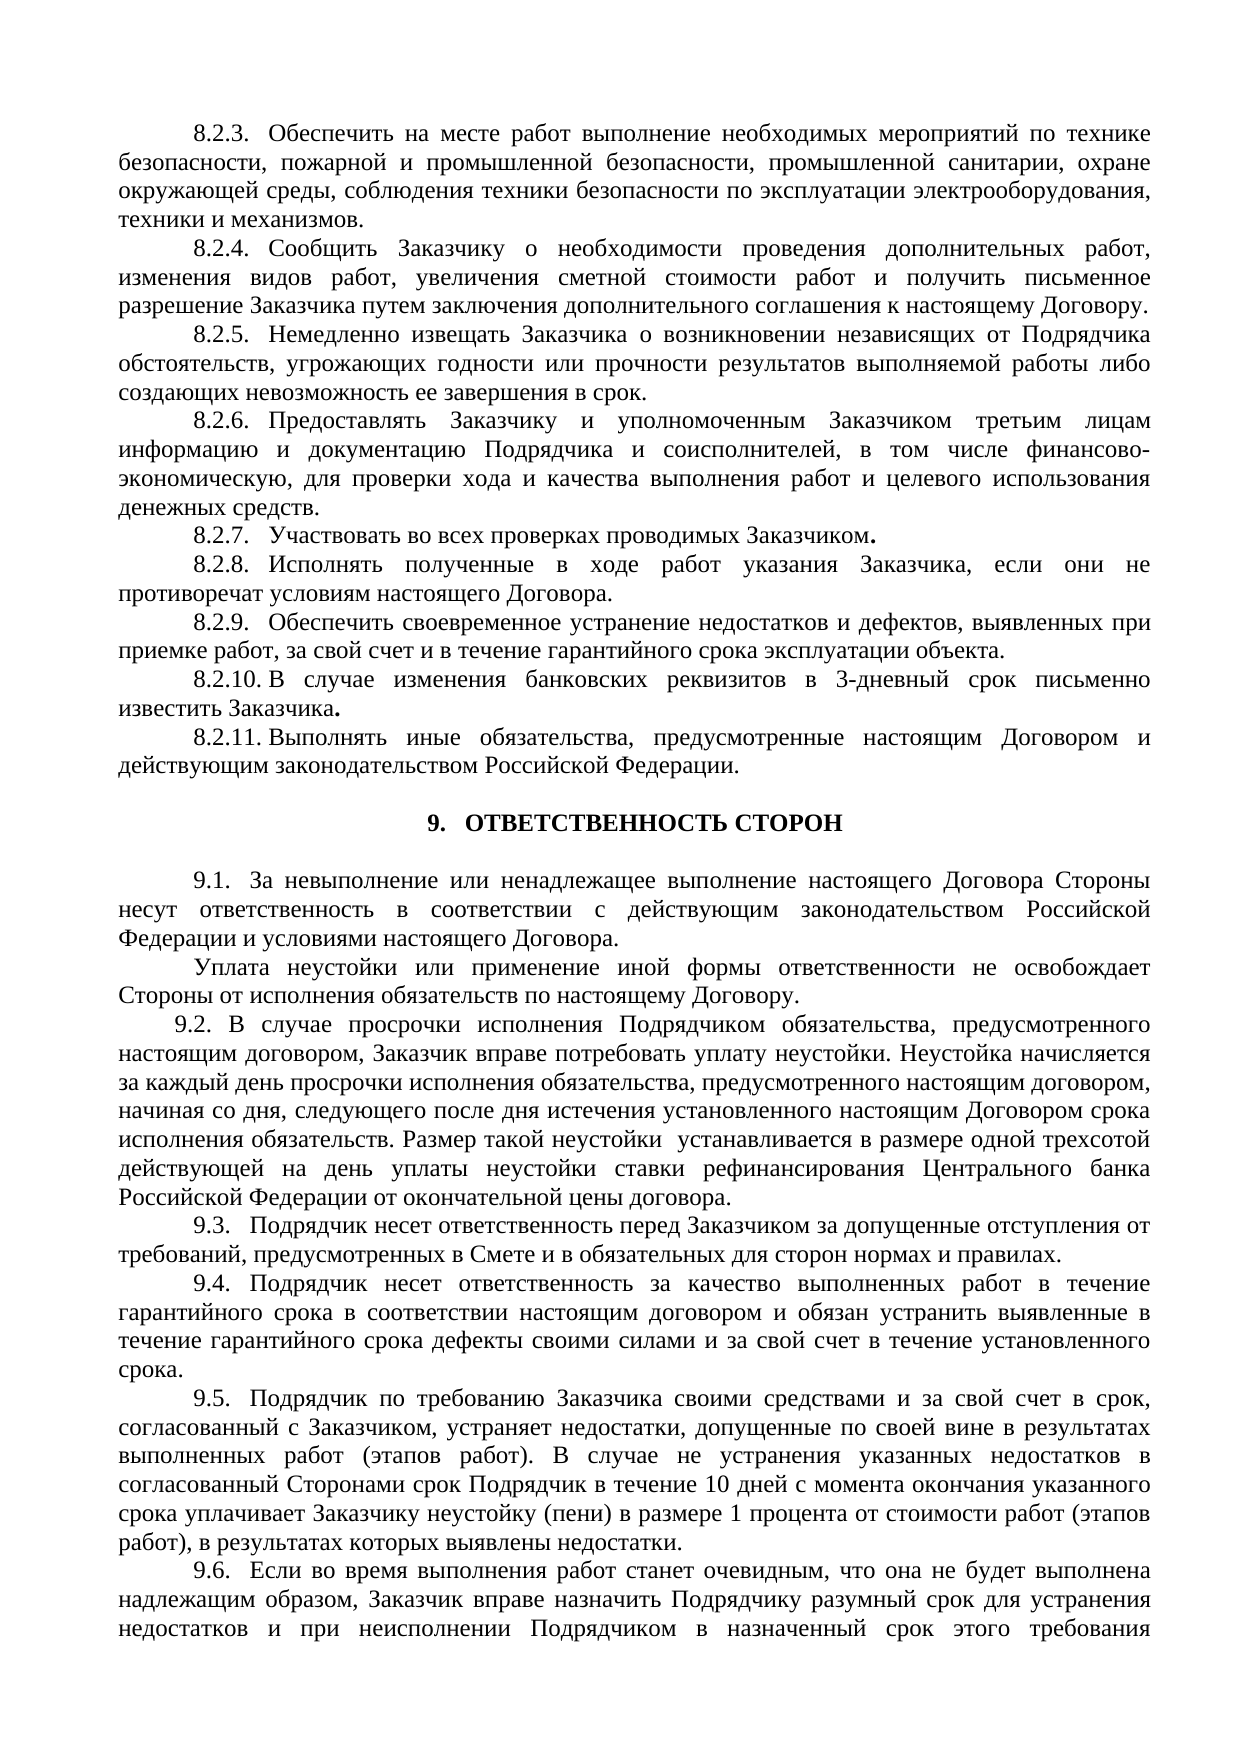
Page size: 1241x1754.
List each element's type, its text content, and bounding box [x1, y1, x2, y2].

text 8.2.3. Обеспечить на месте работ выполнение необходимых мероприятий по технике безопасности, пожарной и промышленной безопасности, промышленной санитарии, охране окружающей среды, соблюдения техники безопасности по эксплуатации электрооборудования, техники и механизмов. [118, 118, 1152, 233]
text 8.2.8. Исполнять полученные в ходе работ указания Заказчика, если они не противоречат условиям настоящего Договора. [118, 549, 1152, 607]
text 8.2.5. Немедленно извещать Заказчика о возникновении независящих от Подрядчика обстоятельств, угрожающих годности или прочности результатов выполняемой работы либо создающих невозможность ее завершения в срок. [118, 319, 1152, 406]
text 8.2.7. Участвовать во всех проверках проводимых Заказчиком. [118, 521, 1152, 549]
text 8.2.9. Обеспечить своевременное устранение недостатков и дефектов, выявленных при приемке работ, за свой счет и в течение гарантийного срока эксплуатации объекта. [118, 607, 1152, 664]
text 9. ОТВЕТСТВЕННОСТЬ СТОРОН [118, 808, 1152, 837]
text 8.2.4. Сообщить Заказчику о необходимости проведения дополнительных работ, изменения видов работ, увеличения сметной стоимости работ и получить письменное разрешение Заказчика путем заключения дополнительного соглашения к настоящему Договору. [118, 233, 1152, 319]
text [118, 1556, 1152, 1642]
text 9.5. Подрядчик по требованию Заказчика своими средствами и за свой счет в срок, согласованный с Заказчиком, устраняет недостатки, допущенные по своей вине в результатах выполненных работ (этапов работ). В случае не устранения указанных недостатков в согласованный Сторонами срок Подрядчик в течение 10 дней с момента окончания указанного срока уплачивает Заказчику неустойку (пени) в размере 1 процента от стоимости работ (этапов работ), в результатах которых выявлены недостатки. [118, 1383, 1152, 1556]
text 9.4. Подрядчик несет ответственность за качество выполненных работ в течение гарантийного срока в соответствии настоящим договором и обязан устранить выявленные в течение гарантийного срока дефекты своими силами и за свой счет в течение установленного срока. [118, 1268, 1152, 1383]
text 9.3. Подрядчик несет ответственность перед Заказчиком за допущенные отступления от требований, предусмотренных в Смете и в обязательных для сторон нормах и правилах. [118, 1211, 1152, 1268]
text 9.1. За невыполнение или ненадлежащее выполнение настоящего Договора Стороны несут ответственность в соответствии с действующим законодательством Российской Федерации и условиями настоящего Договора. [118, 866, 1152, 952]
text 8.2.10. В случае изменения банковских реквизитов в 3-дневный срок письменно известить Заказчика. [118, 664, 1152, 722]
text 9.2. В случае просрочки исполнения Подрядчиком обязательства, предусмотренного настоящим договором, Заказчик вправе потребовать уплату неустойки. Неустойка начисляется за каждый день просрочки исполнения обязательства, предусмотренного настоящим договором, начиная со дня, следующего после дня истечения установленного настоящим Договором срока исполнения обязательств. Размер такой неустойки устанавливается в размере одной трехсотой действующей на день уплаты неустойки ставки рефинансирования Центрального банка Российской Федерации от окончательной цены договора. [118, 1009, 1152, 1211]
text 8.2.6. Предоставлять Заказчику и уполномоченным Заказчиком третьим лицам информацию и документацию Подрядчика и соисполнителей, в том числе финансово-экономическую, для проверки хода и качества выполнения работ и целевого использования денежных средств. [118, 406, 1152, 521]
text 8.2.11. Выполнять иные обязательства, предусмотренные настоящим Договором и действующим законодательством Российской Федерации. [118, 722, 1152, 779]
text Уплата неустойки или применение иной формы ответственности не освобождает Стороны от исполнения обязательств по настоящему Договору. [118, 952, 1152, 1009]
